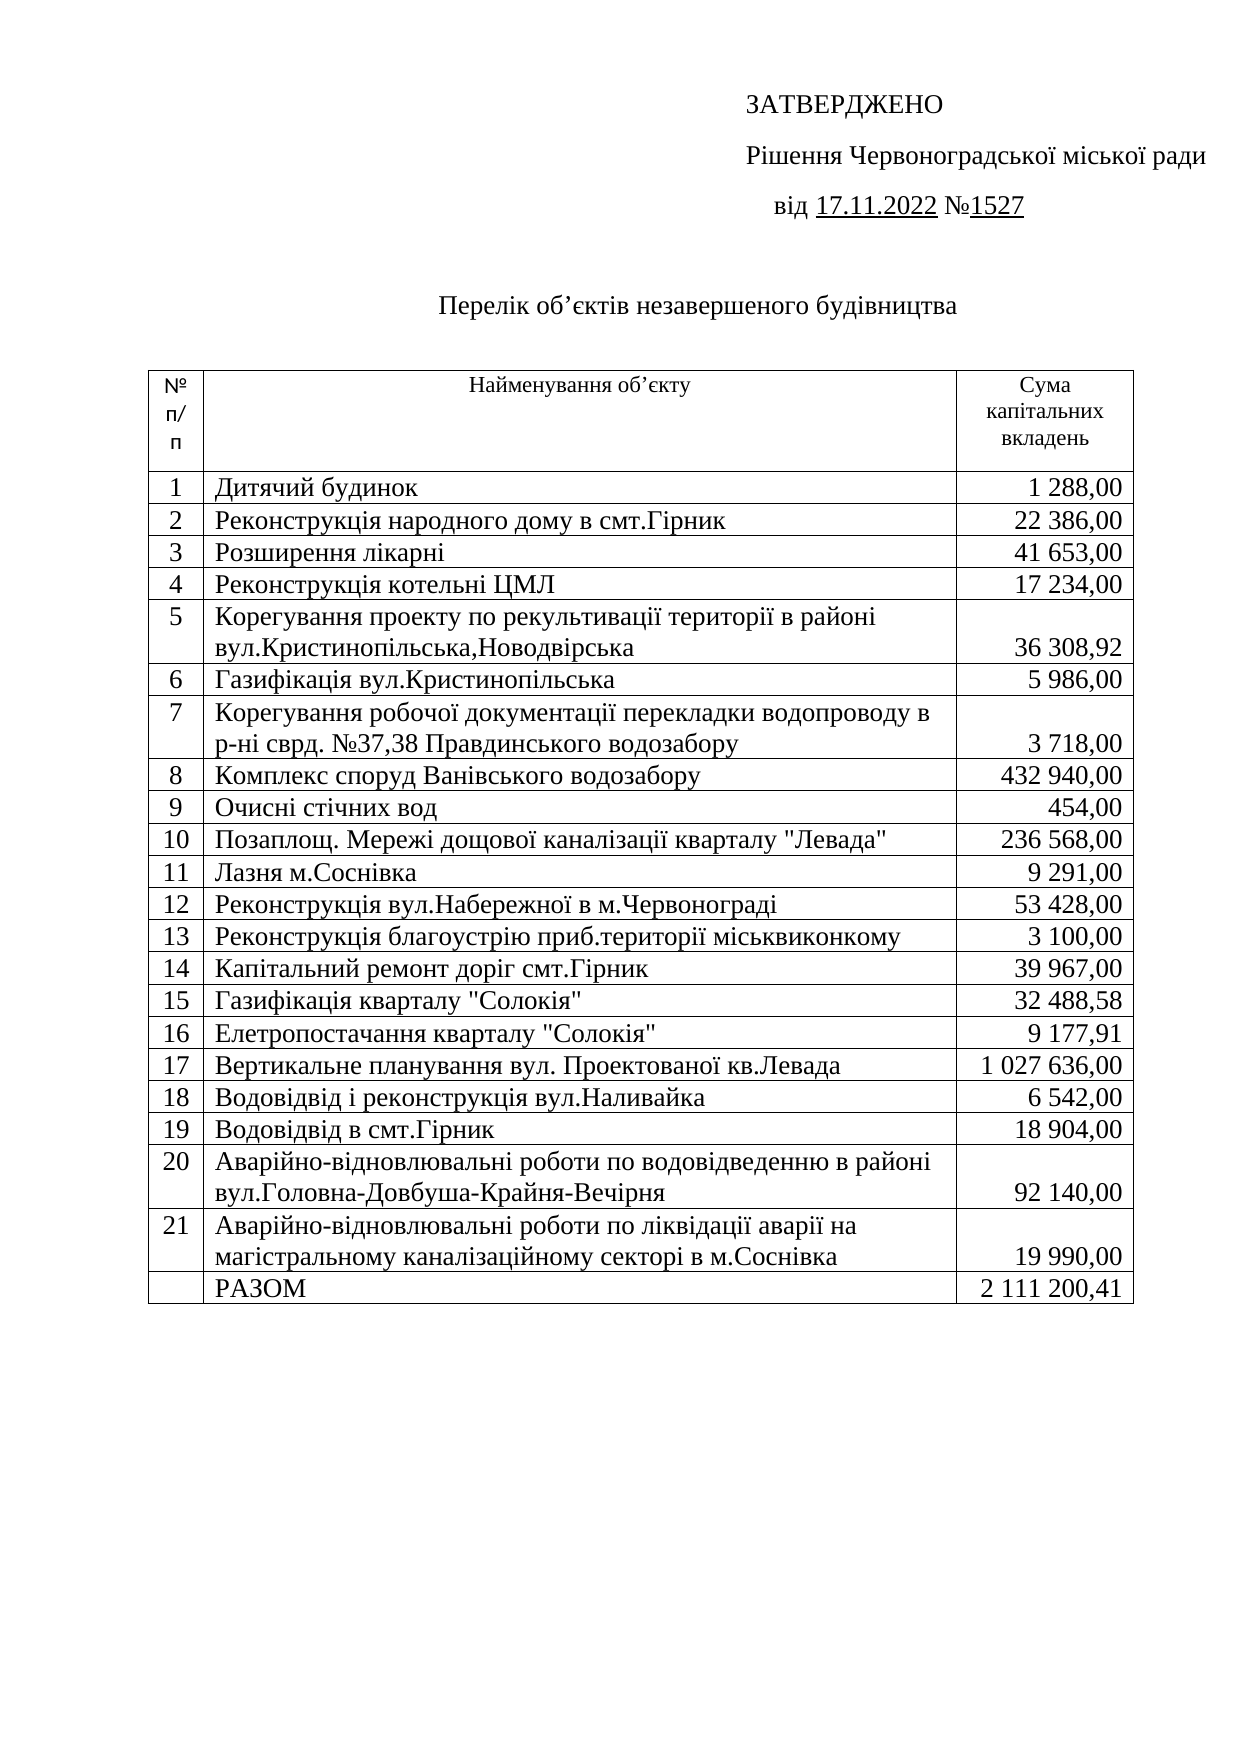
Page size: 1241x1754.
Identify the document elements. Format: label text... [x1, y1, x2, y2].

table_cell 36 308,92 [957, 600, 1133, 663]
table_cell 14 [149, 952, 203, 983]
table_cell Корегування проекту по рекультивації території в районі вул.Кристинопільська,Новодвірська [204, 600, 956, 663]
table_cell Вертикальне планування вул. Проектованої кв.Левада [204, 1049, 956, 1080]
table_cell 8 [149, 759, 203, 790]
table_cell 2 [149, 504, 203, 535]
table_cell 18 [149, 1081, 203, 1112]
table_cell 16 [149, 1017, 203, 1048]
table_cell 432 940,00 [957, 759, 1133, 790]
table_cell Очисні стічних вод [204, 791, 956, 822]
table_cell Водовідвід в смт.Гірник [204, 1113, 956, 1144]
table_cell Газифікація вул.Кристинопільська [204, 664, 956, 695]
text від 17.11.2022 №1527 [148, 189, 1211, 220]
table_cell 6 [149, 664, 203, 695]
table_header № п/п [149, 371, 203, 471]
table_header Найменування об’єкту [204, 371, 956, 471]
table_cell 7 [149, 696, 203, 758]
table_cell 1 288,00 [957, 472, 1133, 503]
text Рішення Червоноградської міської ради [148, 139, 1211, 170]
table_cell 12 [149, 888, 203, 919]
table_cell 2 111 200,41 [957, 1272, 1133, 1303]
text Перелік об’єктів незавершеного будівництва [185, 289, 1211, 321]
table_cell 3 100,00 [957, 920, 1133, 951]
table_cell 10 [149, 824, 203, 855]
table_cell 92 140,00 [957, 1145, 1133, 1208]
table_cell 17 [149, 1049, 203, 1080]
table_header Сума капітальних вкладень [957, 371, 1133, 471]
table_cell Реконструкція народного дому в смт.Гірник [204, 504, 956, 535]
table_cell 13 [149, 920, 203, 951]
table_cell 454,00 [957, 791, 1133, 822]
table_cell Елетропостачання кварталу "Солокія" [204, 1017, 956, 1048]
table_cell Аварійно-відновлювальні роботи по водовідведенню в районі вул.Головна-Довбуша-Крайня-Вечірня [204, 1145, 956, 1208]
table_cell 17 234,00 [957, 568, 1133, 599]
table_cell 4 [149, 568, 203, 599]
table_cell Водовідвід і реконструкція вул.Наливайка [204, 1081, 956, 1112]
table_cell 11 [149, 856, 203, 887]
table_cell 41 653,00 [957, 536, 1133, 567]
table_cell 22 386,00 [957, 504, 1133, 535]
table_cell 9 177,91 [957, 1017, 1133, 1048]
table_cell 6 542,00 [957, 1081, 1133, 1112]
table_cell РАЗОМ [204, 1272, 956, 1303]
table_cell Капітальний ремонт доріг смт.Гірник [204, 952, 956, 983]
table_cell 5 [149, 600, 203, 663]
table_cell 3 718,00 [957, 696, 1133, 758]
table_cell 32 488,58 [957, 985, 1133, 1016]
table_cell Дитячий будинок [204, 472, 956, 503]
table_cell Позаплощ. Мережі дощової каналізації кварталу "Левада" [204, 824, 956, 855]
table_cell 1 027 636,00 [957, 1049, 1133, 1080]
table_cell 9 291,00 [957, 856, 1133, 887]
table_cell Газифікація кварталу "Солокія" [204, 985, 956, 1016]
text ЗАТВЕРДЖЕНО [148, 88, 1211, 120]
table_cell 21 [149, 1209, 203, 1271]
table_cell 19 [149, 1113, 203, 1144]
table_cell 1 [149, 472, 203, 503]
table_cell Реконструкція вул.Набережної в м.Червонограді [204, 888, 956, 919]
table_cell 20 [149, 1145, 203, 1208]
table_cell 15 [149, 985, 203, 1016]
table_cell Аварійно-відновлювальні роботи по ліквідації аварії на магістральному каналізаційному секторі в м.Соснівка [204, 1209, 956, 1271]
table_cell 53 428,00 [957, 888, 1133, 919]
table_cell 39 967,00 [957, 952, 1133, 983]
table_cell Комплекс споруд Ванівського водозабору [204, 759, 956, 790]
table_cell 5 986,00 [957, 664, 1133, 695]
table_cell 18 904,00 [957, 1113, 1133, 1144]
table_cell 3 [149, 536, 203, 567]
table_cell 19 990,00 [957, 1209, 1133, 1271]
table_cell Розширення лікарні [204, 536, 956, 567]
table_cell Реконструкція котельні ЦМЛ [204, 568, 956, 599]
table_cell 236 568,00 [957, 824, 1133, 855]
table_cell Лазня м.Соснівка [204, 856, 956, 887]
table_cell 9 [149, 791, 203, 822]
table_cell Корегування робочої документації перекладки водопроводу в р-ні сврд. №37,38 Правдинського водозабору [204, 696, 956, 758]
table_cell [149, 1272, 203, 1303]
table_cell Реконструкція благоустрію приб.території міськвиконкому [204, 920, 956, 951]
